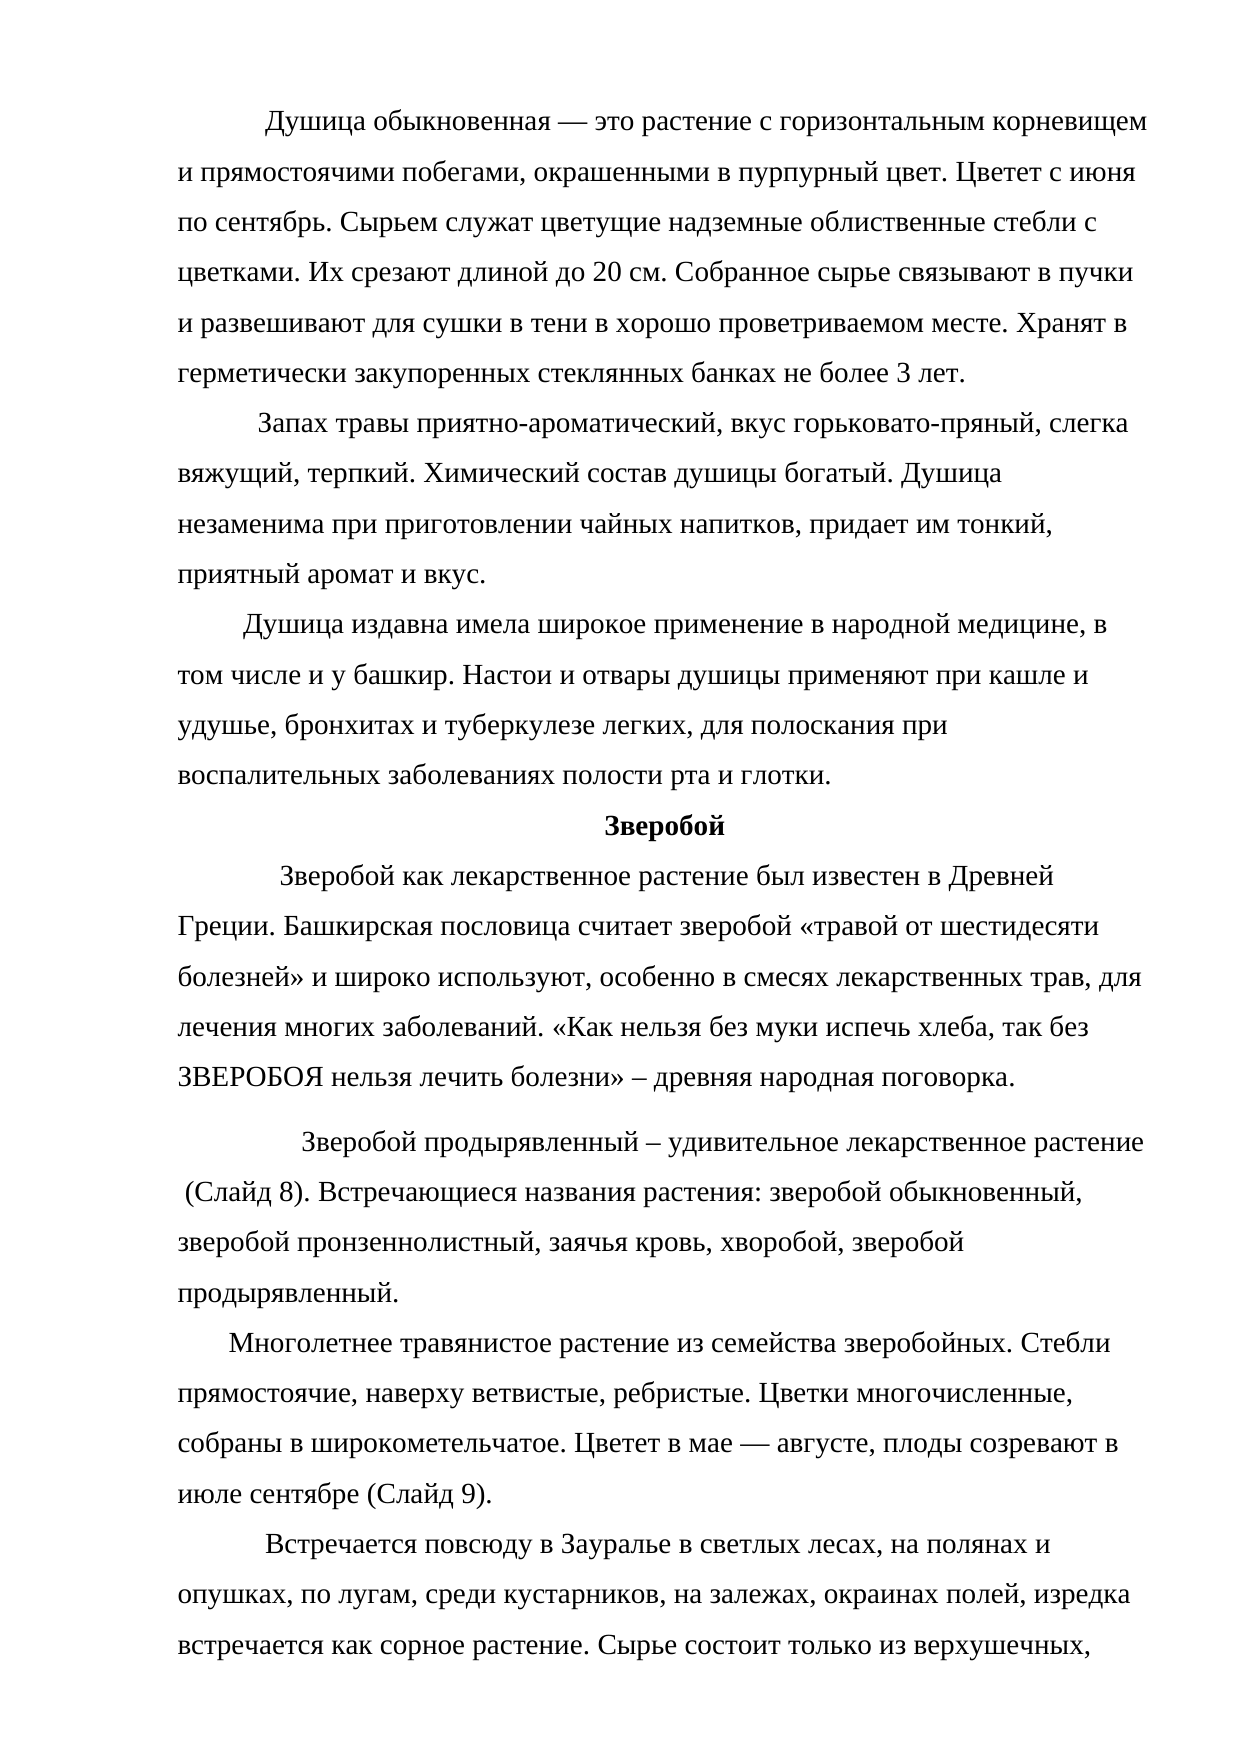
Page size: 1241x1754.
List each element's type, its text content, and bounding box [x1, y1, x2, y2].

text Запах травы приятно-ароматический, вкус горьковато-пряный, слегка вяжущий, терпкий. Химический состав душицы богатый. Душица незаменима при приготовлении чайных напитков, придает им тонкий, приятный аромат и вкус. Душица издавна имела широкое применение в народной медицине, в том числе и у башкир. Настои и отвары душицы применяют при кашле и удушье, бронхитах и туберкулезе легких, для полоскания при воспалительных заболеваниях полости рта и глотки. [177, 405, 1152, 791]
text Зверобой продырявленный – удивительное лекарственное растение [177, 1124, 1152, 1157]
text Душица обыкновенная — это растение с горизонтальным корневищем и прямостоячими побегами, окрашенными в пурпурный цвет. Цветет с июня по сентябрь. Сырьем служат цветущие надземные облиственные стебли с цветками. Их срезают длиной до 20 см. Собранное сырье связывают в пучки и развешивают для сушки в тени в хорошо проветриваемом месте. Хранят в герметически закупоренных стеклянных банках не более 3 лет. [177, 103, 1152, 388]
text Зверобой как лекарственное растение был известен в Древней Греции. Башкирская пословица считает зверобой «травой от шестидесяти болезней» и широко используют, особенно в смесях лекарственных трав, для лечения многих заболеваний. «Как нельзя без муки испечь хлеба, так без ЗВЕРОБОЯ нельзя лечить болезни» – древняя народная поговорка. [177, 858, 1152, 1093]
text Зверобой [177, 808, 1152, 841]
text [177, 1174, 1152, 1660]
